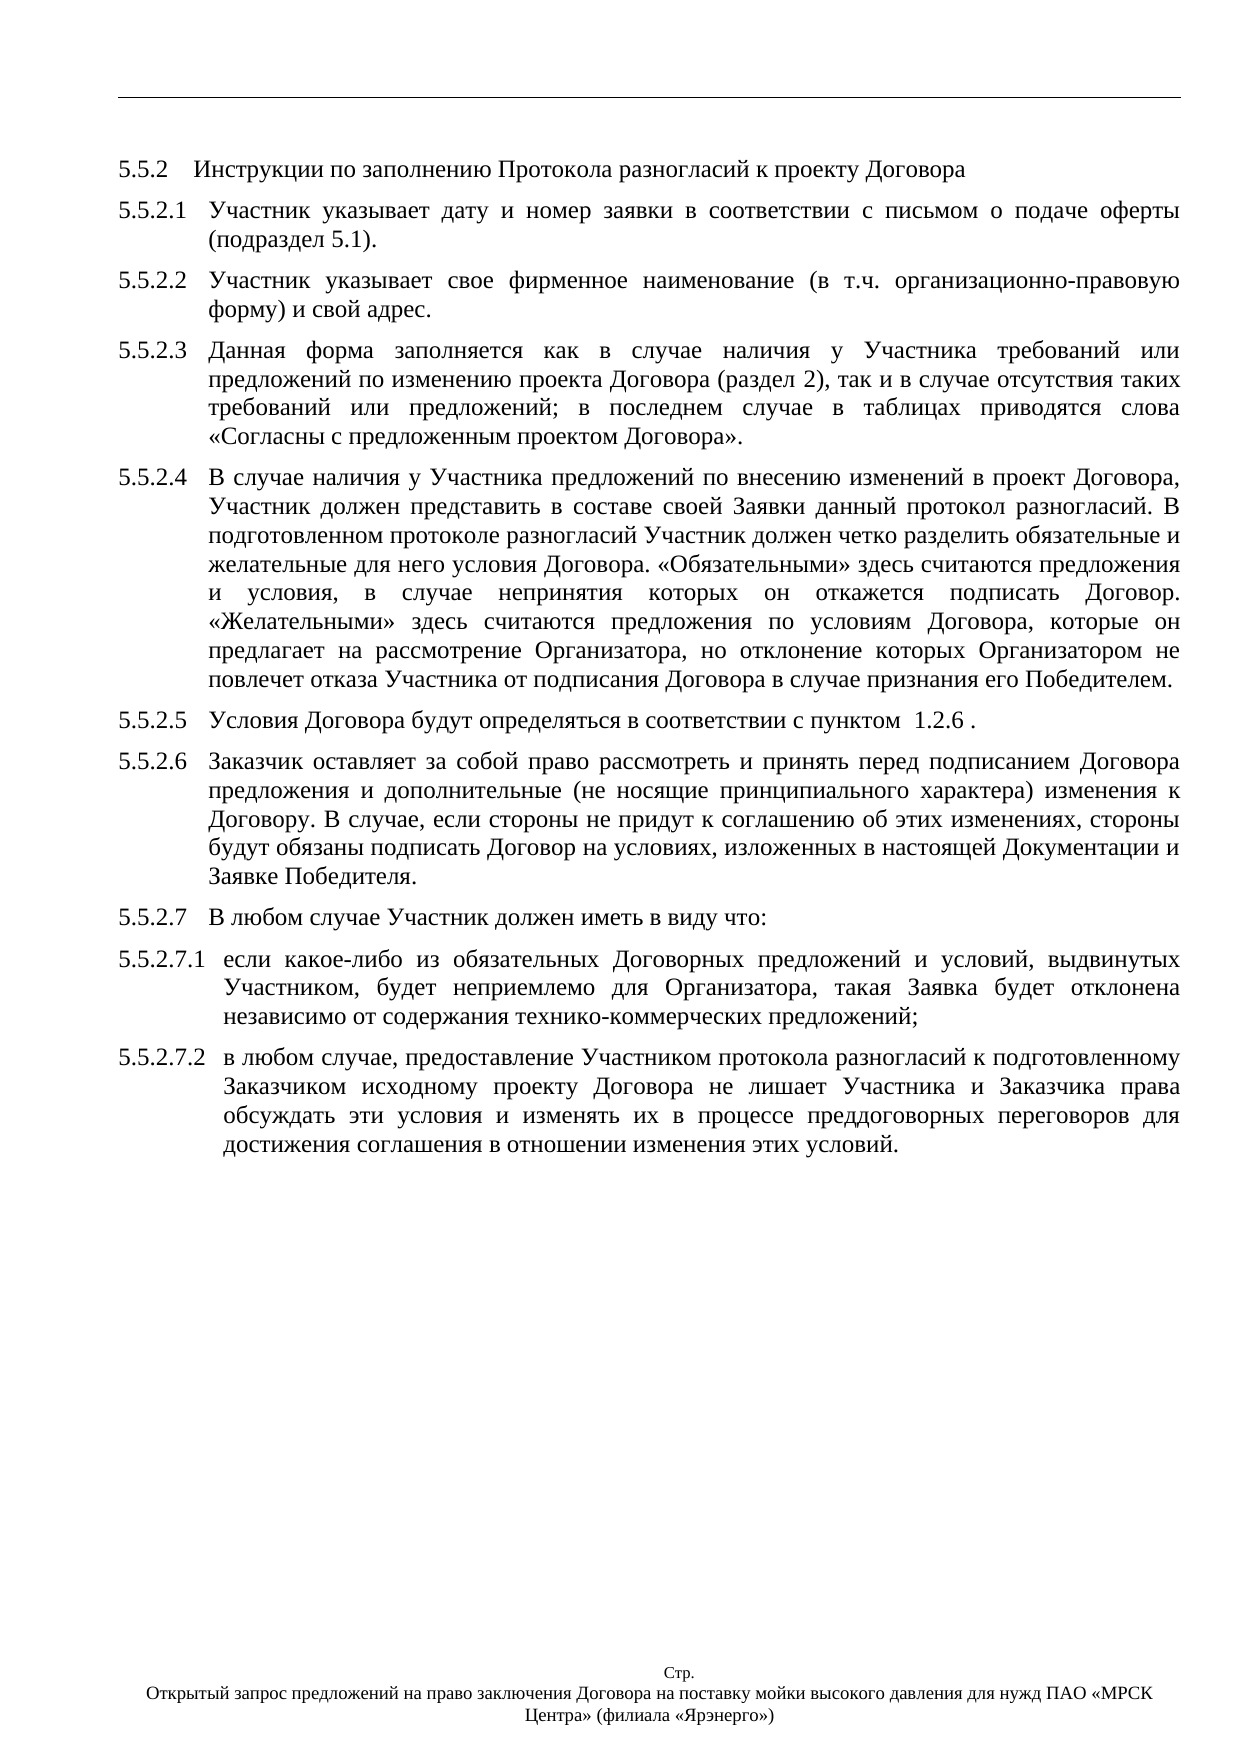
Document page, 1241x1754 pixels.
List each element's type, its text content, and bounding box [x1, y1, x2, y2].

list Участник указывает дату и номер заявки в соответствии с письмом о подаче оферты (подраздел 5.1). [118, 195, 1181, 252]
list В любом случае Участник должен иметь в виду что: [118, 902, 1181, 931]
list если какое-либо из обязательных Договорных предложений и условий, выдвинутых Участником, будет неприемлемо для Организатора, такая Заявка будет отклонена независимо от содержания технико-коммерческих предложений; [118, 944, 1181, 1030]
list Заказчик оставляет за собой право рассмотреть и принять перед подписанием Договора предложения и дополнительные (не носящие принципиального характера) изменения к Договору. В случае, если стороны не придут к соглашению об этих изменениях, стороны будут обязаны подписать Договор на условиях, изложенных в настоящей Документации и Заявке Победителя. [118, 746, 1181, 890]
list Участник указывает свое фирменное наименование (в т.ч. организационно-правовую форму) и свой адрес. [118, 265, 1181, 322]
list В случае наличия у Участника предложений по внесению изменений в проект Договора, Участник должен представить в составе своей Заявки данный протокол разногласий. В подготовленном протоколе разногласий Участник должен четко разделить обязательные и желательные для него условия Договора. «Обязательными» здесь считаются предложения и условия, в случае непринятия которых он откажется подписать Договор. «Желательными» здесь считаются предложения по условиям Договора, которые он предлагает на рассмотрение Организатора, но отклонение которых Организатором не повлечет отказа Участника от подписания Договора в случае признания его Победителем. [118, 462, 1181, 692]
subtitle Инструкции по заполнению Протокола разногласий к проекту Договора [118, 154, 1181, 182]
list Условия Договора будут определяться в соответствии с пунктом 1.2.6 . [118, 705, 1181, 734]
list в любом случае, предоставление Участником протокола разногласий к подготовленному Заказчиком исходному проекту Договора не лишает Участника и Заказчика права обсуждать эти условия и изменять их в процессе преддоговорных переговоров для достижения соглашения в отношении изменения этих условий. [118, 1042, 1181, 1157]
list Данная форма заполняется как в случае наличия у Участника требований или предложений по изменению проекта Договора (раздел 2), так и в случае отсутствия таких требований или предложений; в последнем случае в таблицах приводятся слова «Согласны с предложенным проектом Договора». [118, 335, 1181, 450]
